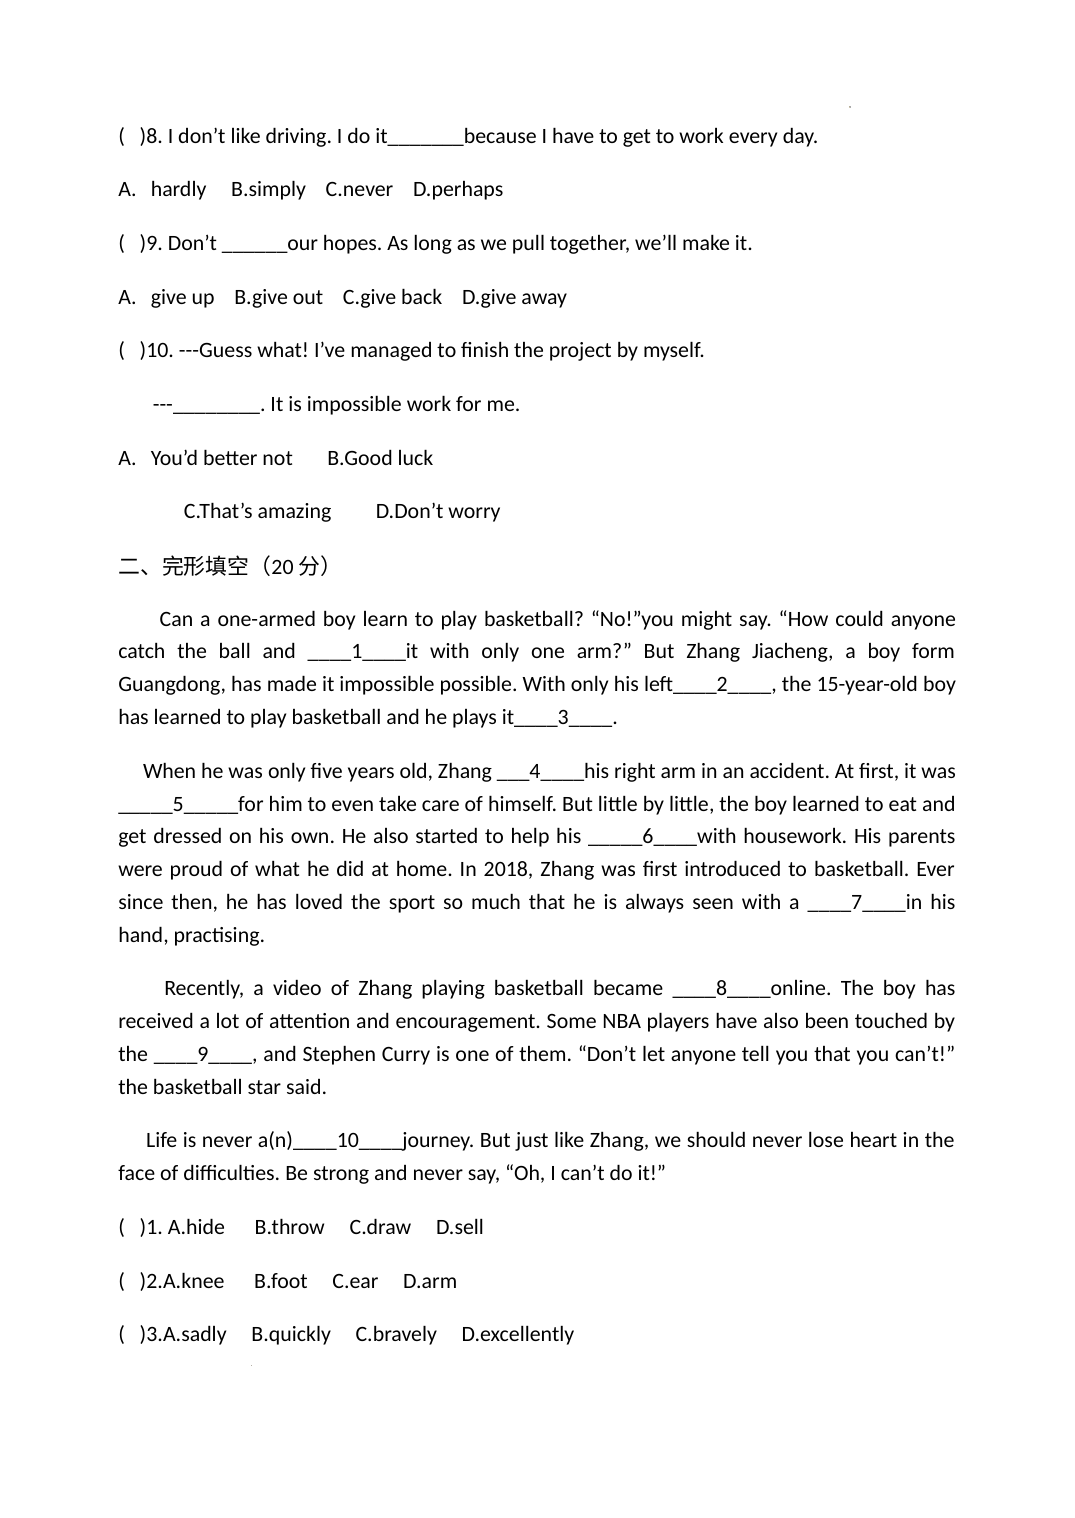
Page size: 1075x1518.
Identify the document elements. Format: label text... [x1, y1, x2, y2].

list You’d better not B.Good luck [118, 441, 957, 474]
list ( )9. Don’t ______our hopes. As long as we pull together, we’ll make it. [118, 226, 957, 259]
list Can a one-armed boy learn to play basketball? “No!”you might say. “How could anyone catch the ball and ____1____it with only one arm?” But Zhang Jiacheng, a boy form Guangdong, has made it impossible possible. With only his left____2____, the 15-year-old boy has learned to play basketball and he plays it____3____. [118, 602, 957, 733]
list C.That’s amazing D.Don’t worry [184, 494, 957, 527]
list Life is never a(n)____10____journey. But just like Zhang, we should never lose heart in the face of difficulties. Be strong and never say, “Oh, I can’t do it!” [118, 1124, 957, 1189]
list ( )2.A.knee B.foot C.ear D.arm [118, 1264, 957, 1297]
list give up B.give out C.give back D.give away [118, 280, 957, 313]
list ( )8. I don’t like driving. I do it_______because I have to get to work every day. [118, 119, 957, 152]
list ( )1. A.hide B.throw C.draw D.sell [118, 1210, 957, 1243]
list Recently, a video of Zhang playing basketball became ____8____online. The boy has received a lot of attention and encouragement. Some NBA players have also been touched by the ____9____, and Stephen Curry is one of them. “Don’t let anyone tell you that you can’t!” the basketball star said. [118, 972, 957, 1103]
list hardly B.simply C.never D.perhaps [118, 173, 957, 205]
list ( )3.A.sadly B.quickly C.bravely D.excellently [118, 1317, 957, 1350]
list When he was only five years old, Zhang ___4____his right arm in an accident. At first, it was _____5_____for him to even take care of himself. But little by little, the boy learned to eat and get dressed on his own. He also started to help his _____6____with housework. His parents were proud of what he did at home. In 2018, Zhang was first introduced to basketball. Ever since then, he has loved the sport so much that he is always seen with a ____7____in his hand, practising. [118, 754, 957, 951]
list ---________. It is impossible work for me. [118, 387, 957, 420]
list ( )10. ---Guess what! I’ve managed to finish the project by myself. [118, 333, 957, 366]
list 完形填空（20分） [118, 548, 957, 581]
